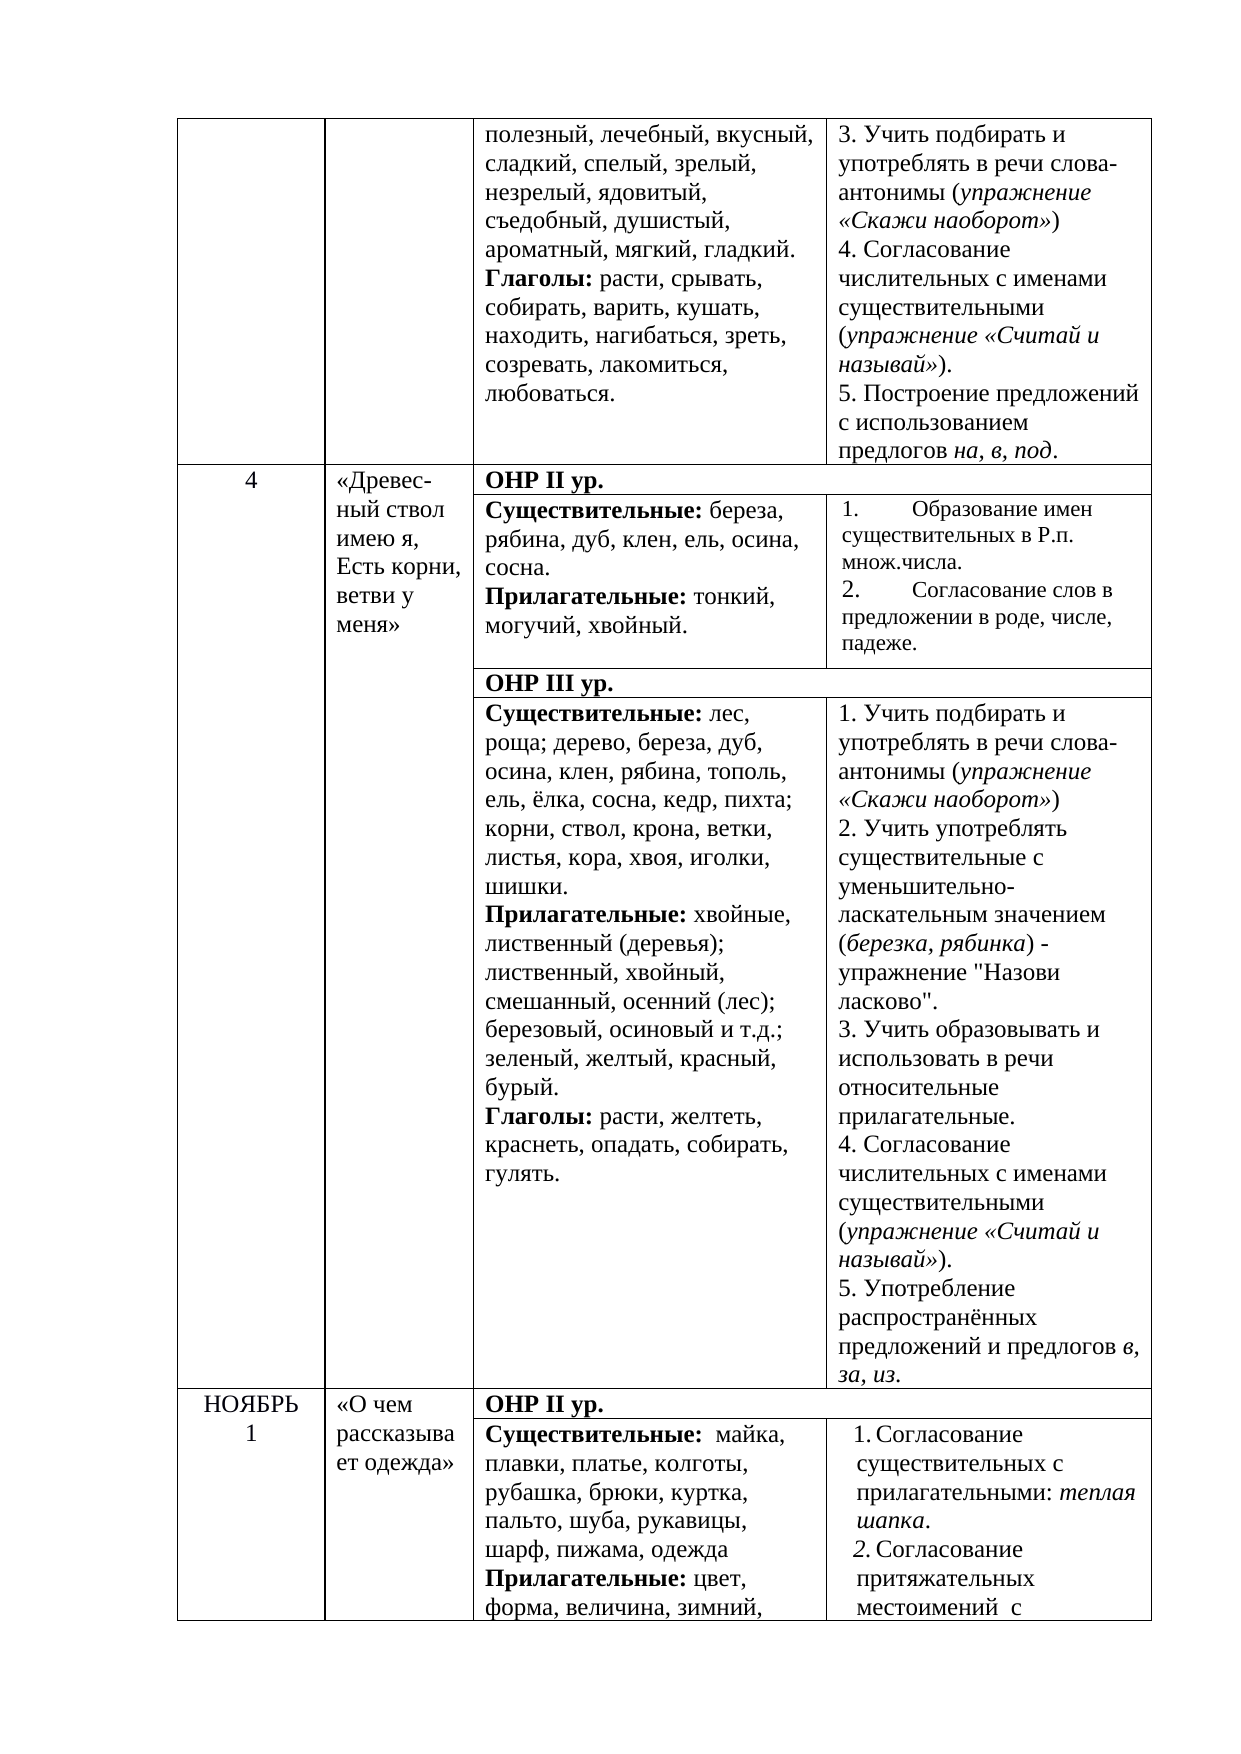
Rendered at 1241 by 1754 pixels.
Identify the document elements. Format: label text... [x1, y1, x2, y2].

table_cell Существительные: лес, роща; дерево, береза, дуб, осина, клен, рябина, тополь, ель, ёлка, сосна, кедр, пихта; корни, ствол, крона, ветки, листья, кора, хвоя, иголки, шишки. Прилагательные: хвойные, лиственный (деревья); лиственный, хвойный, смешанный, осенний (лес); березовый, осиновый и т.д.; зеленый, желтый, красный, бурый. Глаголы: расти, желтеть, краснеть, опадать, собирать, гулять. [474, 698, 826, 1388]
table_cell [827, 119, 1151, 464]
table_cell «Древес-ный ствол имею я, Есть корни, ветви у меня» [326, 465, 473, 1388]
table_cell «О чем рассказывает одежда» [326, 1389, 473, 1620]
table_cell Существительные: береза, рябина, дуб, клен, ель, осина, сосна. Прилагательные: тонкий, могучий, хвойный. [474, 495, 826, 667]
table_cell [474, 1419, 826, 1620]
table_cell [474, 119, 826, 464]
table_cell 1. Учить подбирать и употреблять в речи слова-антонимы (упражнение «Скажи наоборот») 2. Учить употреблять существительные с уменьшительно-ласкательным значением (березка, рябинка) - упражнение "Назови ласково". 3. Учить образовывать и использовать в речи относительные прилагательные. 4. Согласование числительных с именами существительными (упражнение «Считай и называй»). 5. Употребление распространённых предложений и предлогов в, за, из. [827, 698, 1151, 1388]
table_cell 4 [178, 465, 324, 1388]
table_cell ОНР III ур. [474, 669, 1151, 697]
table_cell ОНР II ур. [474, 1389, 1151, 1418]
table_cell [827, 1419, 853, 1620]
table_cell ОНР II ур. [474, 465, 1151, 494]
table_cell Образование имен существительных в Р.п. множ.числа. Согласование слов в предложении в роде, числе, падеже. [827, 495, 1151, 667]
table_cell НОЯБРЬ 1 [178, 1389, 324, 1620]
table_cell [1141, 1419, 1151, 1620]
